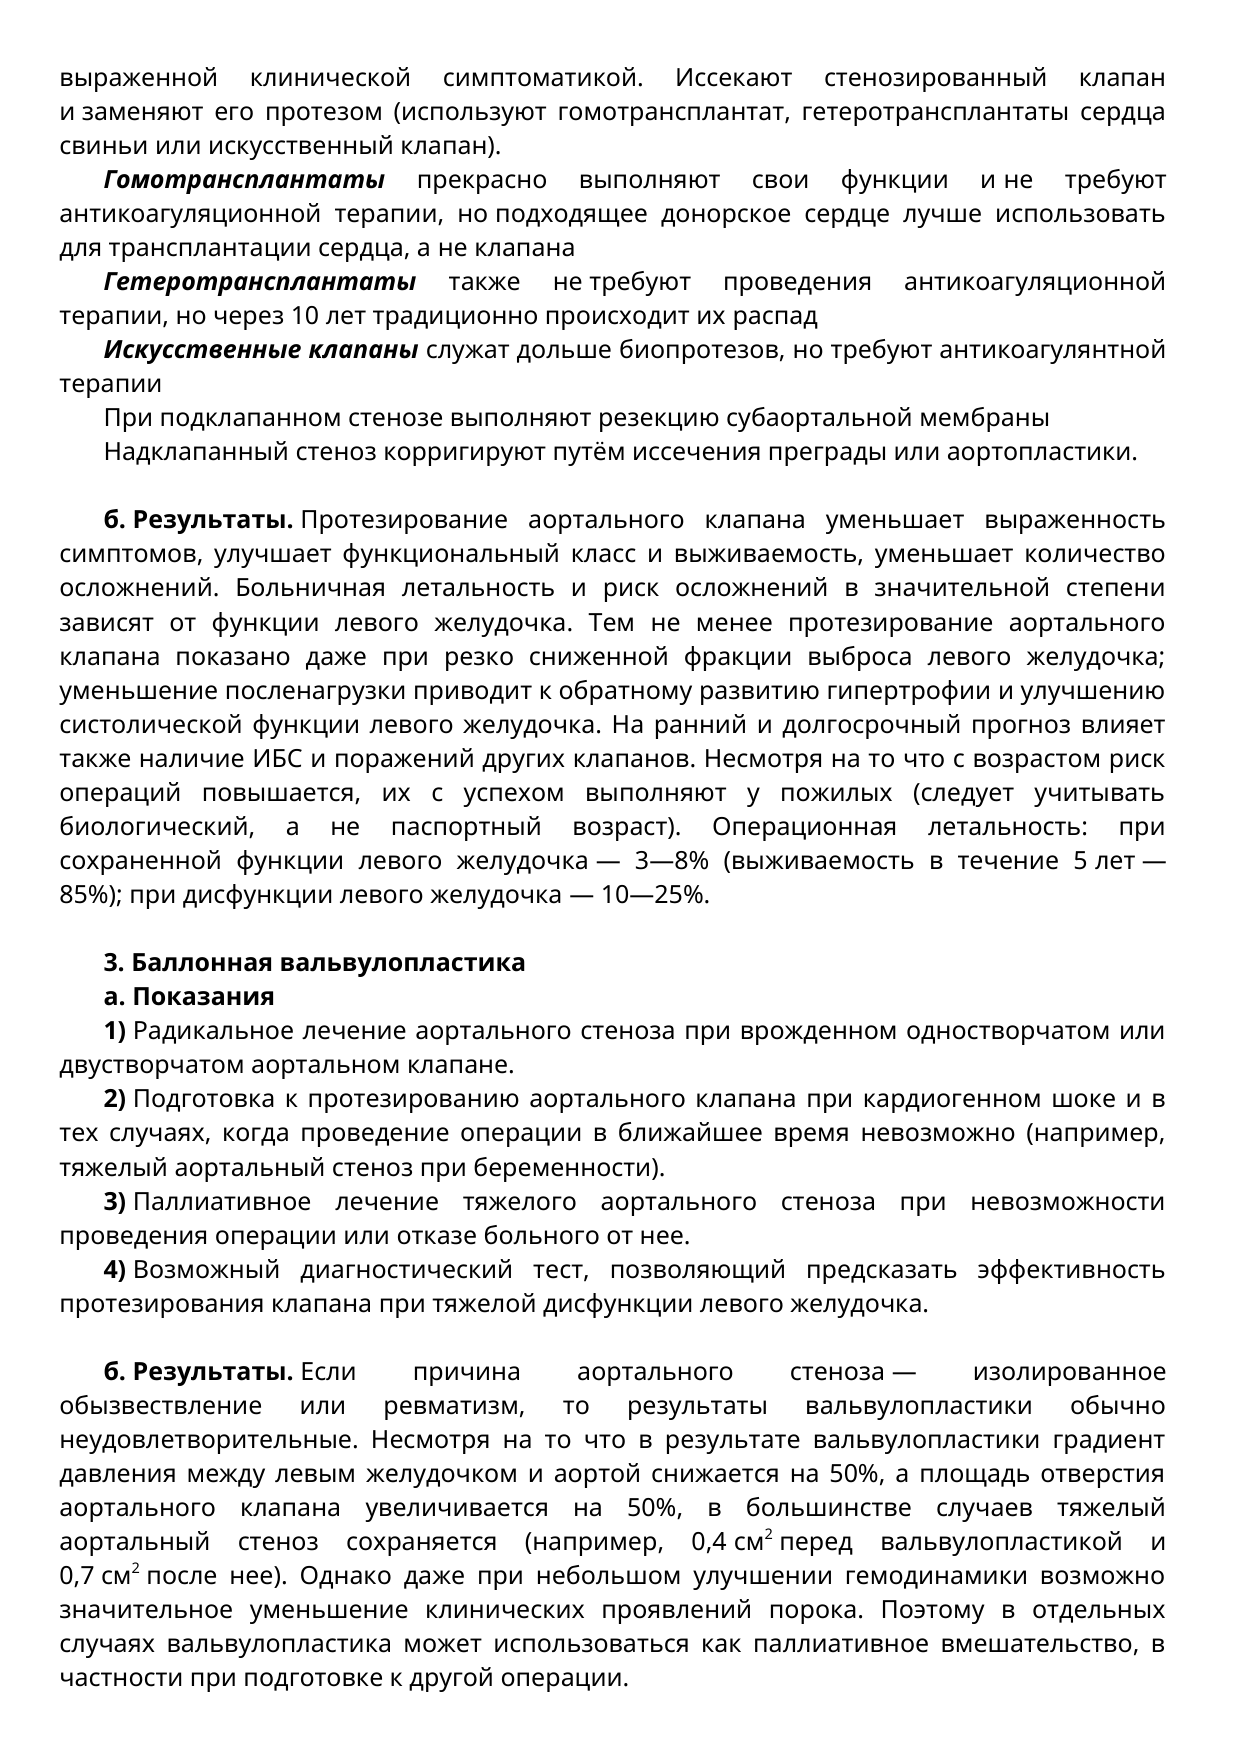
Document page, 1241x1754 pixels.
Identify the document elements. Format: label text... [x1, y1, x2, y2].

text 1) Радикальное лечение аортального стеноза при врожденном одностворчатом или двустворчатом аортальном клапане. [59, 1013, 1167, 1081]
text б. Результаты. Протезирование аортального клапана уменьшает выраженность симптомов, улучшает функциональный класс и выживаемость, уменьшает количество осложнений. Больничная летальность и риск осложнений в значительной степени зависят от функции левого желудочка. Тем не менее протезирование аортального клапана показано даже при резко сниженной фракции выброса левого желудочка; уменьшение посленагрузки приводит к обратному развитию гипертрофии и улучшению систолической функции левого желудочка. На ранний и долгосрочный прогноз влияет также наличие ИБС и поражений других клапанов. Несмотря на то что с возрастом риск операций повышается, их с успехом выполняют у пожилых (следует учитывать биологический, а не паспортный возраст). Операционная летальность: при сохраненной функции левого желудочка — 3—8% (выживаемость в течение 5 лет — 85%); при дисфункции левого желудочка — 10—25%. [59, 502, 1167, 911]
text а. Показания [59, 979, 1167, 1013]
text 3. Баллонная вальвулопластика [59, 945, 1167, 979]
text Надклапанный стеноз корригируют путём иссечения преграды или аортопластики. [59, 434, 1167, 468]
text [59, 59, 1167, 161]
text При подклапанном стенозе выполняют резекцию субаортальной мембраны [59, 400, 1167, 434]
text 3) Паллиативное лечение тяжелого аортального стеноза при невозможности проведения операции или отказе больного от нее. [59, 1183, 1167, 1251]
text б. Результаты. Если причина аортального стеноза — изолированное обызвествление или ревматизм, то результаты вальвулопластики обычно неудовлетворительные. Несмотря на то что в результате вальвулопластики градиент давления между левым желудочком и аортой снижается на 50%, а площадь отверстия аортального клапана увеличивается на 50%, в большинстве случаев тяжелый аортальный стеноз сохраняется (например, 0,4 см2 перед вальвулопластикой и 0,7 см2 после нее). Однако даже при небольшом улучшении гемодинамики возможно значительное уменьшение клинических проявлений порока. Поэтому в отдельных случаях вальвулопластика может использоваться как паллиативное вмешательство, в частности при подготовке к другой операции. [59, 1353, 1167, 1694]
text 4) Возможный диагностический тест, позволяющий предсказать эффективность протезирования клапана при тяжелой дисфункции левого желудочка. [59, 1251, 1167, 1319]
text 2) Подготовка к протезированию аортального клапана при кардиогенном шоке и в тех случаях, когда проведение операции в ближайшее время невозможно (например, тяжелый аортальный стеноз при беременности). [59, 1081, 1167, 1183]
text Искусственные клапаны служат дольше биопротезов, но требуют антикоагулянтной терапии [59, 332, 1167, 400]
text Гетеротрансплантаты также не требуют проведения антикоагуляционной терапии, но через 10 лет традиционно происходит их распад [59, 263, 1167, 332]
text Гомотрансплантаты прекрасно выполняют свои функции и не требуют антикоагуляционной терапии, но подходящее донорское сердце лучше использовать для трансплантации сердца, а не клапана [59, 161, 1167, 263]
